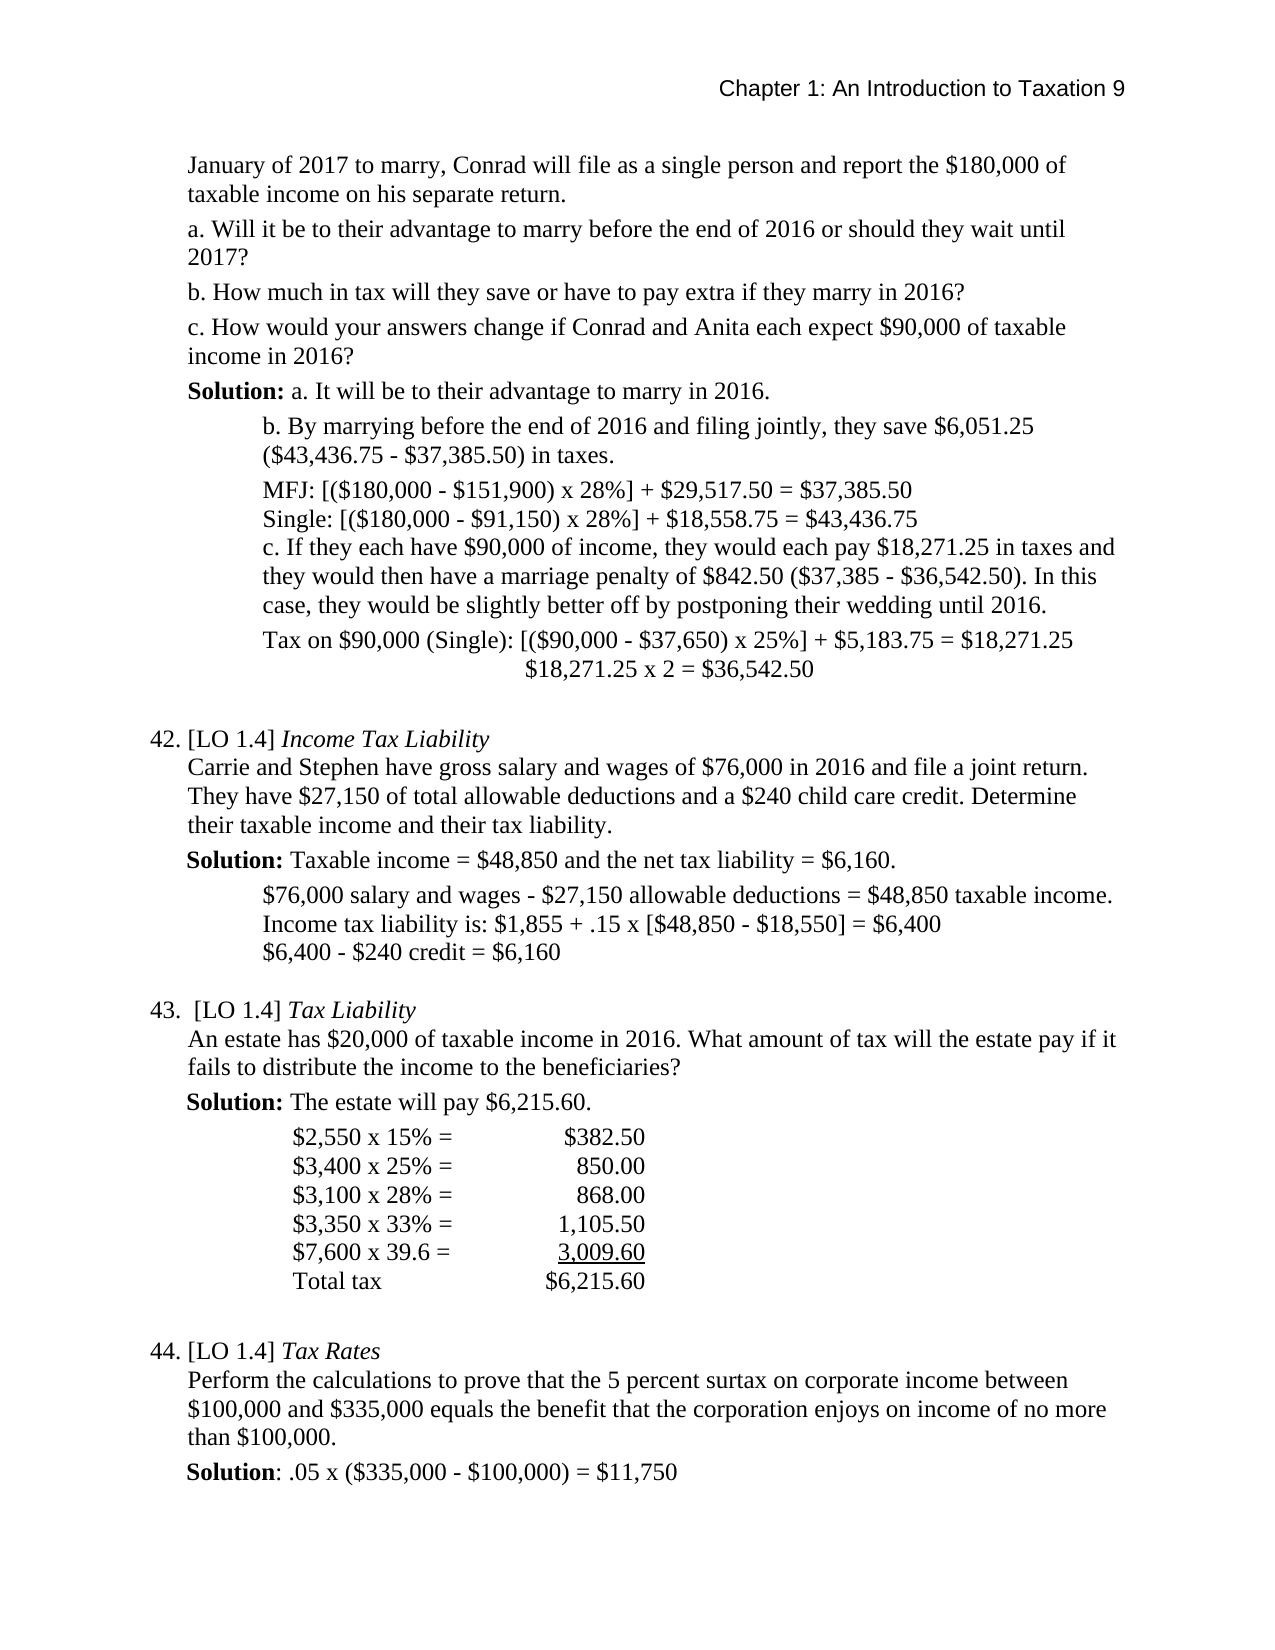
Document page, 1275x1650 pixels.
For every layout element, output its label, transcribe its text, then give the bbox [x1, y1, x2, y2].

text An estate has $20,000 of taxable income in 2016. What amount of tax will the estate pay if it fails to distribute the income to the beneficiaries? [187, 1024, 1125, 1081]
text Income tax liability is: $1,855 + .15 x [$48,850 - $18,550] = $6,400 [150, 909, 1125, 937]
text Single: [($180,000 - $91,150) x 28%] + $18,558.75 = $43,436.75 [150, 504, 1125, 532]
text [187, 150, 1125, 207]
text c. If they each have $90,000 of income, they would each pay $18,271.25 in taxes and they would then have a marriage penalty of $842.50 ($37,385 - $36,542.50). In this case, they would be slightly better off by postponing their wedding until 2016. [262, 532, 1125, 619]
table_cell Total tax [281, 1266, 506, 1295]
text $6,400 - $240 credit = $6,160 [150, 937, 1125, 966]
text $18,271.25 x 2 = $36,542.50 [150, 654, 1125, 682]
table_cell 850.00 [506, 1151, 656, 1180]
table_cell $7,600 x 39.6 = [281, 1238, 506, 1266]
table_header $382.50 [506, 1123, 656, 1151]
text a. Will it be to their advantage to marry before the end of 2016 or should they wait until 2017? [187, 214, 1125, 271]
table_header $2,550 x 15% = [281, 1123, 506, 1151]
table_cell $3,350 x 33% = [281, 1209, 506, 1237]
text 44. [LO 1.4] Tax Rates [150, 1336, 1125, 1365]
text Solution: a. It will be to their advantage to marry in 2016. [187, 376, 1125, 405]
text Solution: Taxable income = $48,850 and the net tax liability = $6,160. [180, 845, 1125, 874]
table_cell 1,105.50 [506, 1209, 656, 1237]
table_cell $3,400 x 25% = [281, 1151, 506, 1180]
text 42. [LO 1.4] Income Tax Liability [150, 724, 1125, 752]
text Solution: The estate will pay $6,215.60. [180, 1087, 1125, 1116]
text Tax on $90,000 (Single): [($90,000 - $37,650) x 25%] + $5,183.75 = $18,271.25 [150, 625, 1125, 654]
text Carrie and Stephen have gross salary and wages of $76,000 in 2016 and file a joint return. They have $27,150 of total allowable deductions and a $240 child care credit. Determine their taxable income and their tax liability. [187, 752, 1125, 839]
table_cell 3,009.60 [506, 1238, 656, 1266]
text b. By marrying before the end of 2016 and filing jointly, they save $6,051.25 ($43,436.75 - $37,385.50) in taxes. [262, 411, 1125, 469]
text Solution: .05 x ($335,000 - $100,000) = $11,750 [180, 1457, 1125, 1486]
text b. How much in tax will they save or have to pay extra if they marry in 2016? [187, 277, 1125, 306]
text 43. [LO 1.4] Tax Liability [150, 995, 1125, 1024]
table_cell $3,100 x 28% = [281, 1180, 506, 1209]
table_cell $6,215.60 [506, 1266, 656, 1295]
text c. How would your answers change if Conrad and Anita each expect $90,000 of taxable income in 2016? [187, 312, 1125, 370]
text MFJ: [($180,000 - $151,900) x 28%] + $29,517.50 = $37,385.50 [150, 475, 1125, 504]
table_cell 868.00 [506, 1180, 656, 1209]
text Perform the calculations to prove that the 5 percent surtax on corporate income between $100,000 and $335,000 equals the benefit that the corporation enjoys on income of no more than $100,000. [187, 1365, 1125, 1451]
text $76,000 salary and wages - $27,150 allowable deductions = $48,850 taxable income. [150, 880, 1125, 909]
